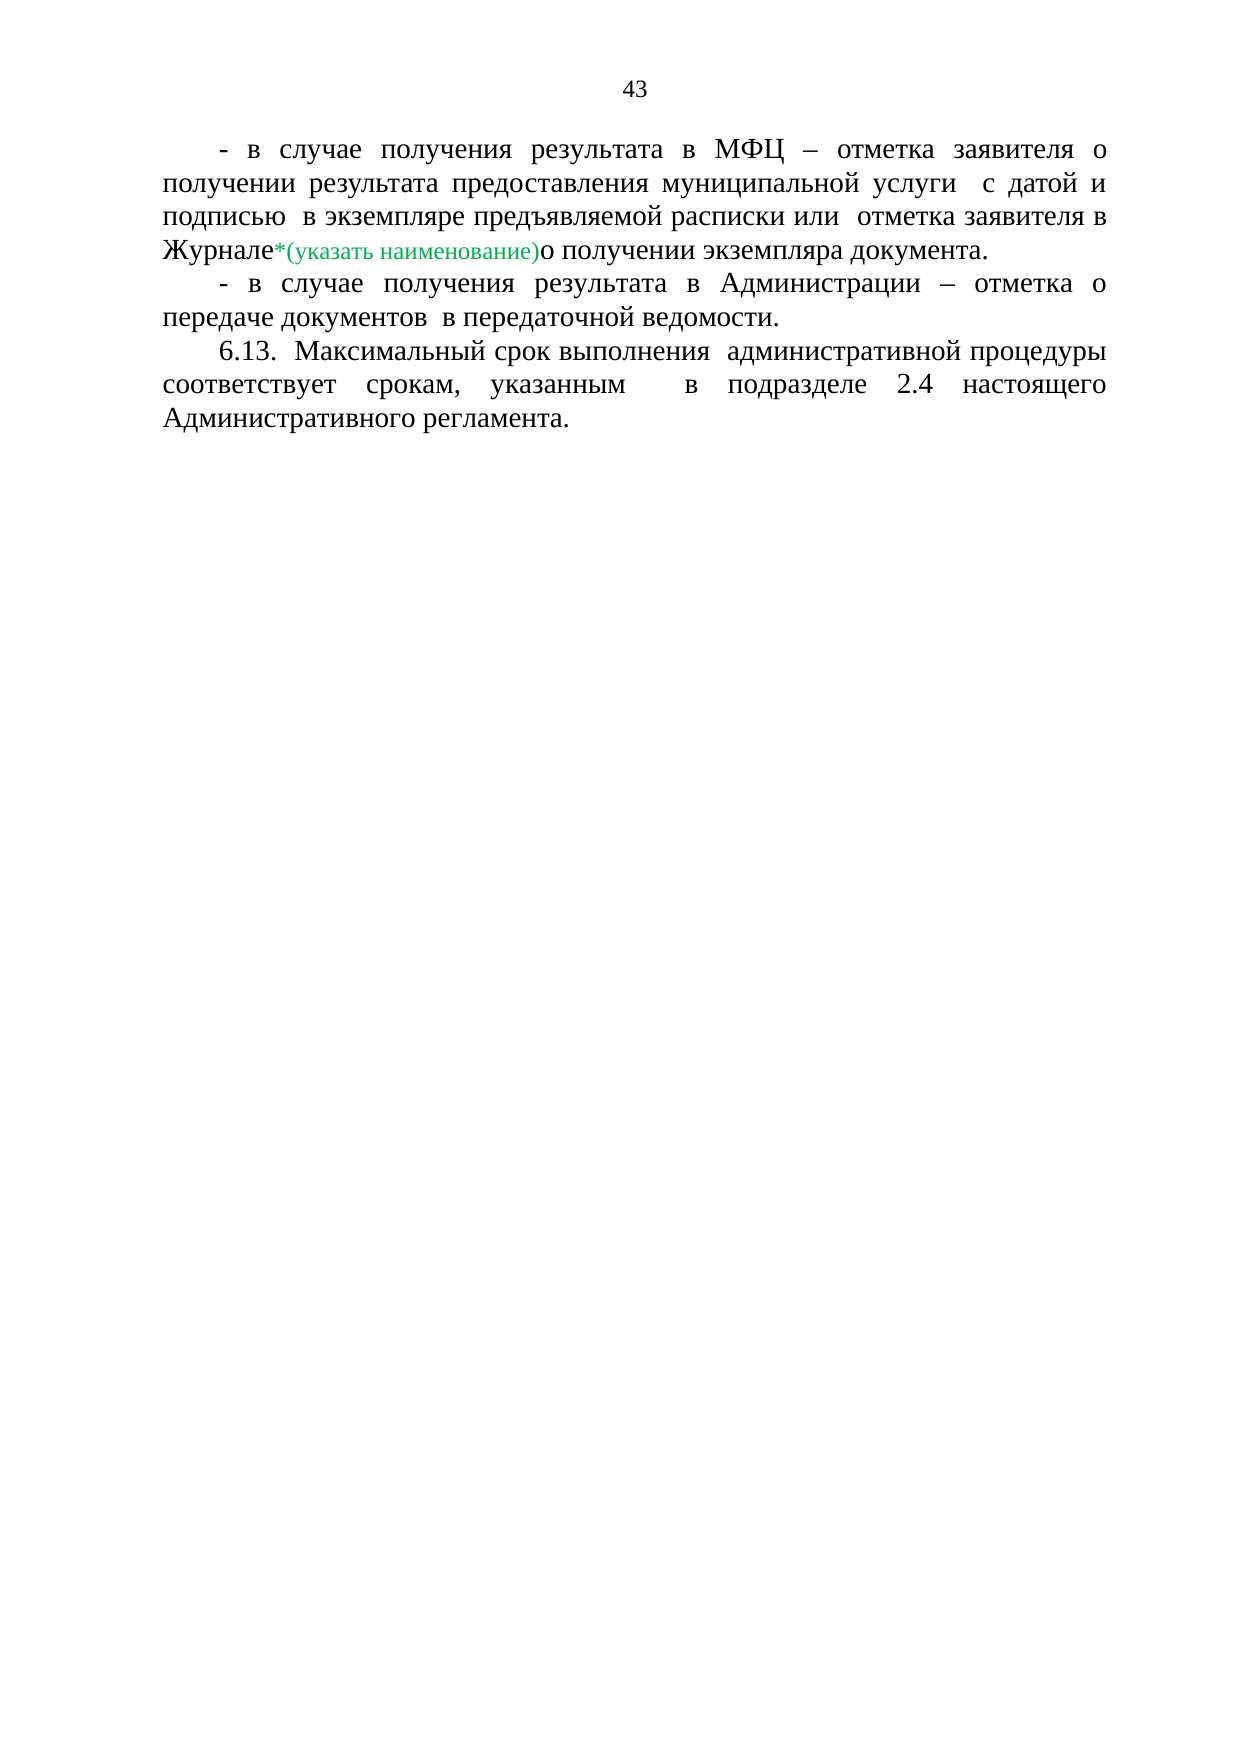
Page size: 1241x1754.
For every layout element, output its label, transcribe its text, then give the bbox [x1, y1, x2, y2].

text - в случае получения результата в Администрации – отметка о передаче документов в передаточной ведомости. [162, 266, 1107, 333]
text - в случае получения результата в МФЦ – отметка заявителя о получении результата предоставления муниципальной услуги с датой и подписью в экземпляре предъявляемой расписки или отметка заявителя в Журнале*(указать наименование)о получении экземпляра документа. [162, 131, 1107, 266]
text 6.13. Максимальный срок выполнения административной процедуры соответствует срокам, указанным в подразделе 2.4 настоящего Административного регламента. [162, 333, 1107, 433]
